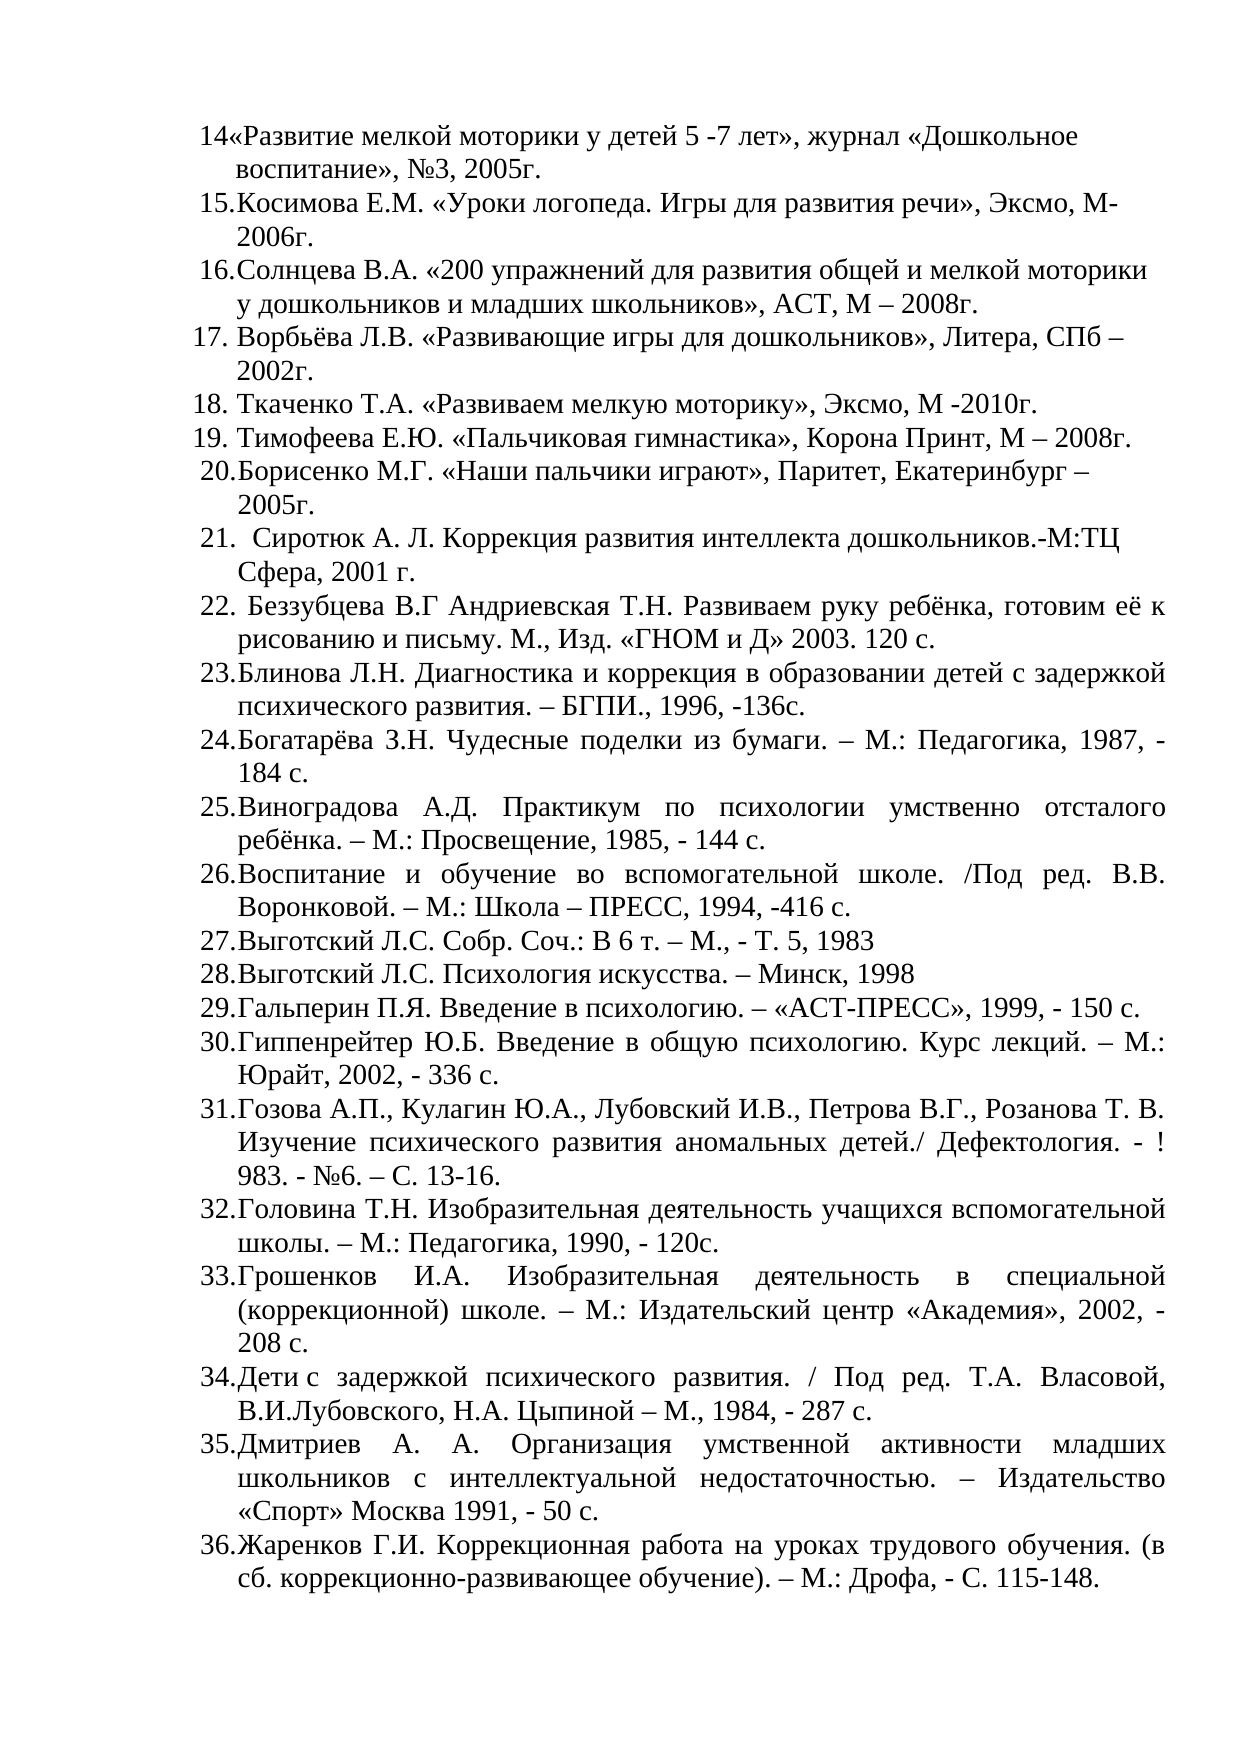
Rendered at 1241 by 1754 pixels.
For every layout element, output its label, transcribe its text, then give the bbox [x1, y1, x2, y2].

list Гозова А.П., Кулагин Ю.А., Лубовский И.В., Петрова В.Г., Розанова Т. В. Изучение психического развития аномальных детей./ Дефектология. - !983. - №6. – С. 13-16. [200, 1091, 1167, 1191]
list Дети с задержкой психического развития. / Под ред. Т.А. Власовой, В.И.Лубовского, Н.А. Цыпиной – М., 1984, - 287 с. [200, 1359, 1167, 1426]
list Выготский Л.С. Психология искусства. – Минск, 1998 [200, 957, 1167, 990]
list Головина Т.Н. Изобразительная деятельность учащихся вспомогательной школы. – М.: Педагогика, 1990, - 120с. [200, 1191, 1167, 1258]
list Жаренков Г.И. Коррекционная работа на уроках трудового обучения. (в сб. коррекционно-развивающее обучение). – М.: Дрофа, - С. 115-148. [200, 1527, 1167, 1594]
list Косимова Е.М. «Уроки логопеда. Игры для развития речи», Эксмо, М-2006г. [199, 185, 1167, 252]
text воспитание», №3, 2005г. [162, 152, 1167, 185]
list Солнцева В.А. «200 упражнений для развития общей и мелкой моторики у дошкольников и младших школьников», АСТ, М – 2008г. [199, 252, 1167, 319]
list Ткаченко Т.А. «Развиваем мелкую моторику», Эксмо, М -2010г. [192, 386, 1167, 420]
text 14«Развитие мелкой моторики у детей 5 -7 лет», журнал «Дошкольное [162, 118, 1167, 152]
list Виноградова А.Д. Практикум по психологии умственно отсталого ребёнка. – М.: Просвещение, 1985, - 144 с. [200, 789, 1167, 856]
list Беззубцева В.Г Андриевская Т.Н. Развиваем руку ребёнка, готовим её к рисованию и письму. М., Изд. «ГНОМ и Д» 2003. 120 с. [200, 588, 1167, 655]
list Тимофеева Е.Ю. «Пальчиковая гимнастика», Корона Принт, М – 2008г. [192, 420, 1167, 453]
list Грошенков И.А. Изобразительная деятельность в специальной (коррекционной) школе. – М.: Издательский центр «Академия», 2002, - 208 с. [200, 1258, 1167, 1359]
list Борисенко М.Г. «Наши пальчики играют», Паритет, Екатеринбург – 2005г. [200, 453, 1167, 521]
list Гиппенрейтер Ю.Б. Введение в общую психологию. Курс лекций. – М.: Юрайт, 2002, - 336 с. [200, 1024, 1167, 1091]
list Гальперин П.Я. Введение в психологию. – «АСТ-ПРЕСС», 1999, - 150 с. [200, 990, 1167, 1024]
list Дмитриев А. А. Организация умственной активности младших школьников с интеллектуальной недостаточностью. – Издательство «Спорт» Москва 1991, - 50 с. [200, 1426, 1167, 1527]
list Выготский Л.С. Собр. Соч.: В 6 т. – М., - Т. 5, 1983 [200, 923, 1167, 957]
list Богатарёва З.Н. Чудесные поделки из бумаги. – М.: Педагогика, 1987, -184 с. [200, 722, 1167, 789]
list Воспитание и обучение во вспомогательной школе. /Под ред. В.В. Воронковой. – М.: Школа – ПРЕСС, 1994, -416 с. [200, 856, 1167, 923]
list Сиротюк А. Л. Коррекция развития интеллекта дошкольников.-М:ТЦ Сфера, 2001 г. [200, 521, 1167, 588]
list Блинова Л.Н. Диагностика и коррекция в образовании детей с задержкой психического развития. – БГПИ., 1996, -136с. [200, 655, 1167, 722]
list Ворбьёва Л.В. «Развивающие игры для дошкольников», Литера, СПб – 2002г. [192, 319, 1167, 386]
